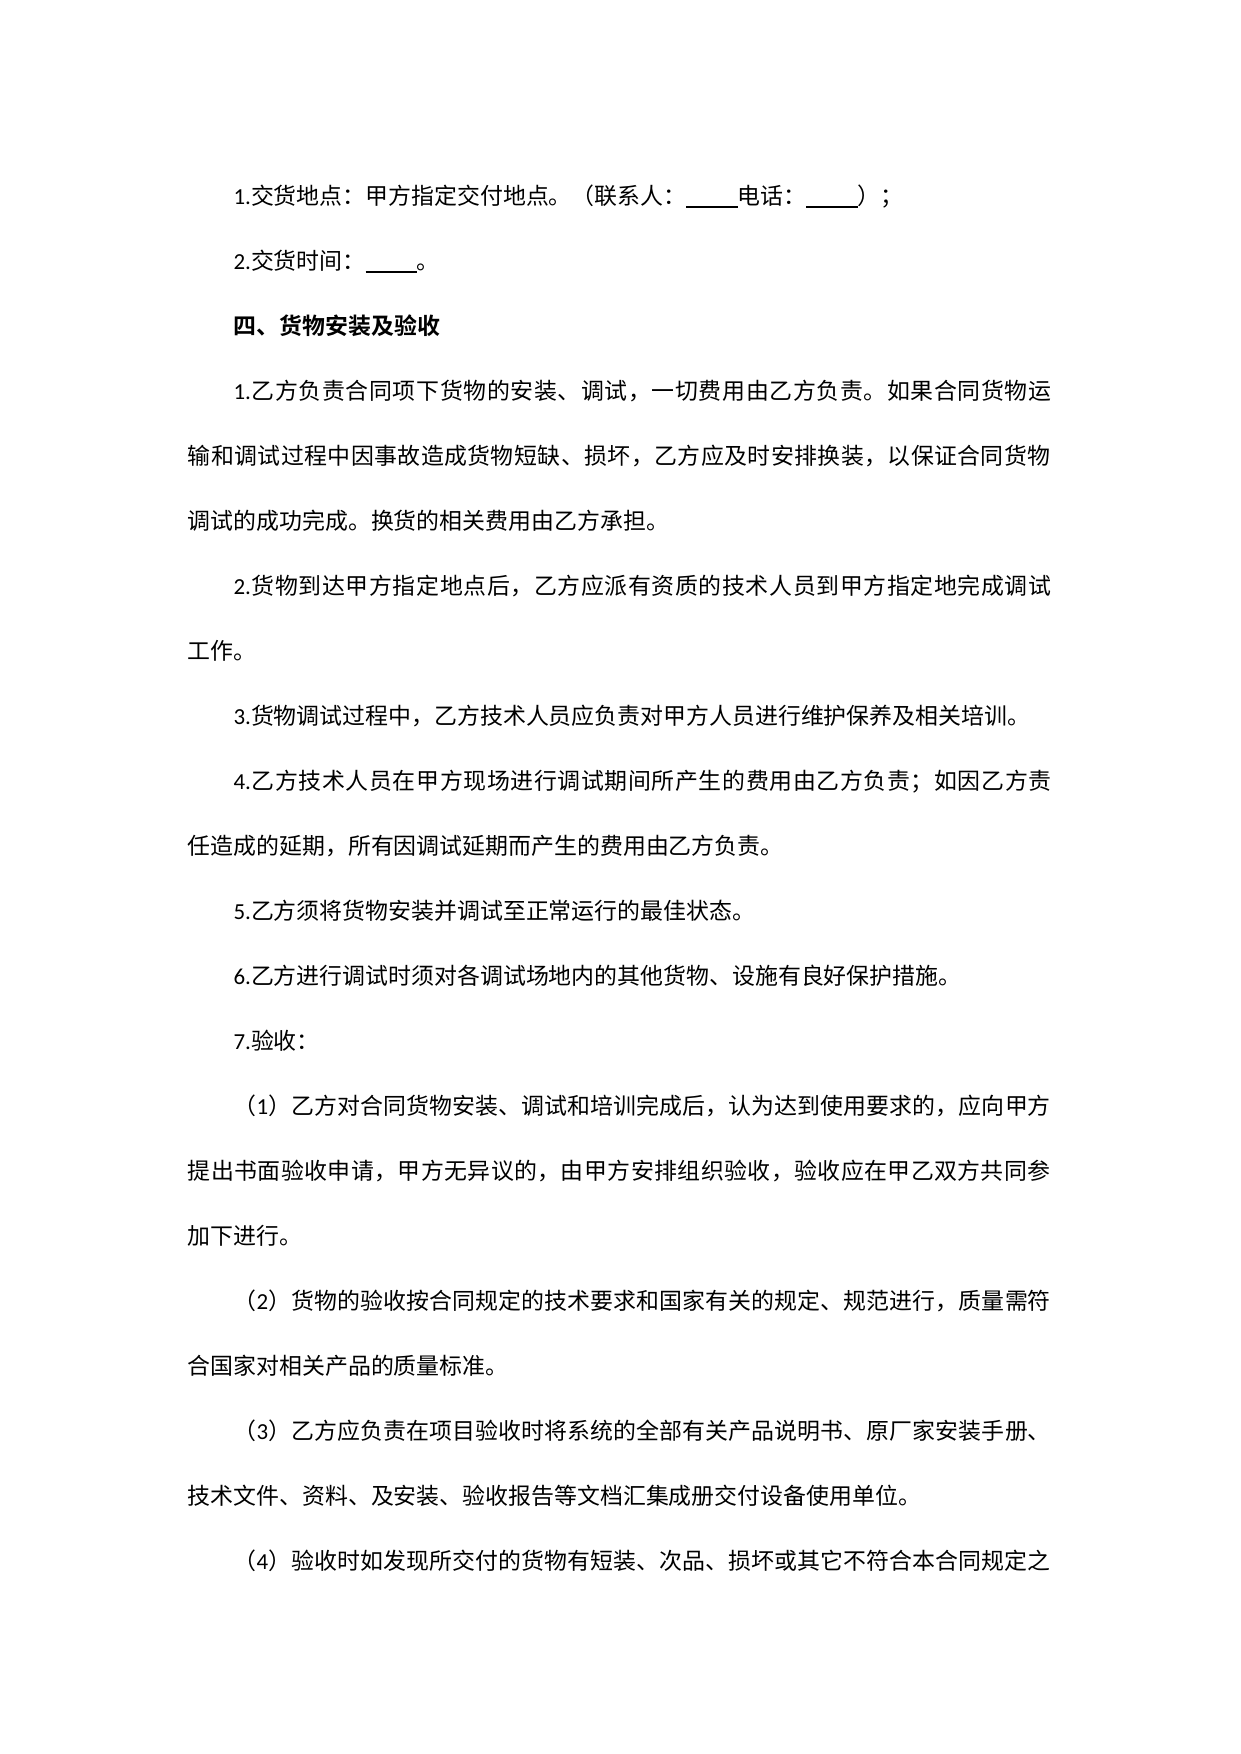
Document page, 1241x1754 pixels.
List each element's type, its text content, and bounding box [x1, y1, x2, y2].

text （2）货物的验收按合同规定的技术要求和国家有关的规定、规范进行，质量需符合国家对相关产品的质量标准。 [187, 1267, 1053, 1397]
text 4.乙方技术人员在甲方现场进行调试期间所产生的费用由乙方负责；如因乙方责任造成的延期，所有因调试延期而产生的费用由乙方负责。 [187, 747, 1053, 877]
text 四、货物安装及验收 [187, 292, 1053, 357]
text 1.乙方负责合同项下货物的安装、调试，一切费用由乙方负责。如果合同货物运输和调试过程中因事故造成货物短缺、损坏，乙方应及时安排换装，以保证合同货物调试的成功完成。换货的相关费用由乙方承担。 [187, 357, 1053, 552]
text 6.乙方进行调试时须对各调试场地内的其他货物、设施有良好保护措施。 [187, 942, 1053, 1007]
text 3.货物调试过程中，乙方技术人员应负责对甲方人员进行维护保养及相关培训。 [187, 682, 1053, 747]
text （1）乙方对合同货物安装、调试和培训完成后，认为达到使用要求的，应向甲方提出书面验收申请，甲方无异议的，由甲方安排组织验收，验收应在甲乙双方共同参加下进行。 [187, 1072, 1053, 1267]
text 1.交货地点：甲方指定交付地点。（联系人： 电话： ）； [187, 162, 1053, 227]
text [187, 1527, 1053, 1592]
text 5.乙方须将货物安装并调试至正常运行的最佳状态。 [187, 877, 1053, 942]
text 2.交货时间： 。 [187, 227, 1053, 292]
text 2.货物到达甲方指定地点后，乙方应派有资质的技术人员到甲方指定地完成调试工作。 [187, 552, 1053, 682]
text 7.验收： [187, 1007, 1053, 1072]
text （3）乙方应负责在项目验收时将系统的全部有关产品说明书、原厂家安装手册、技术文件、资料、及安装、验收报告等文档汇集成册交付设备使用单位。 [187, 1397, 1053, 1527]
